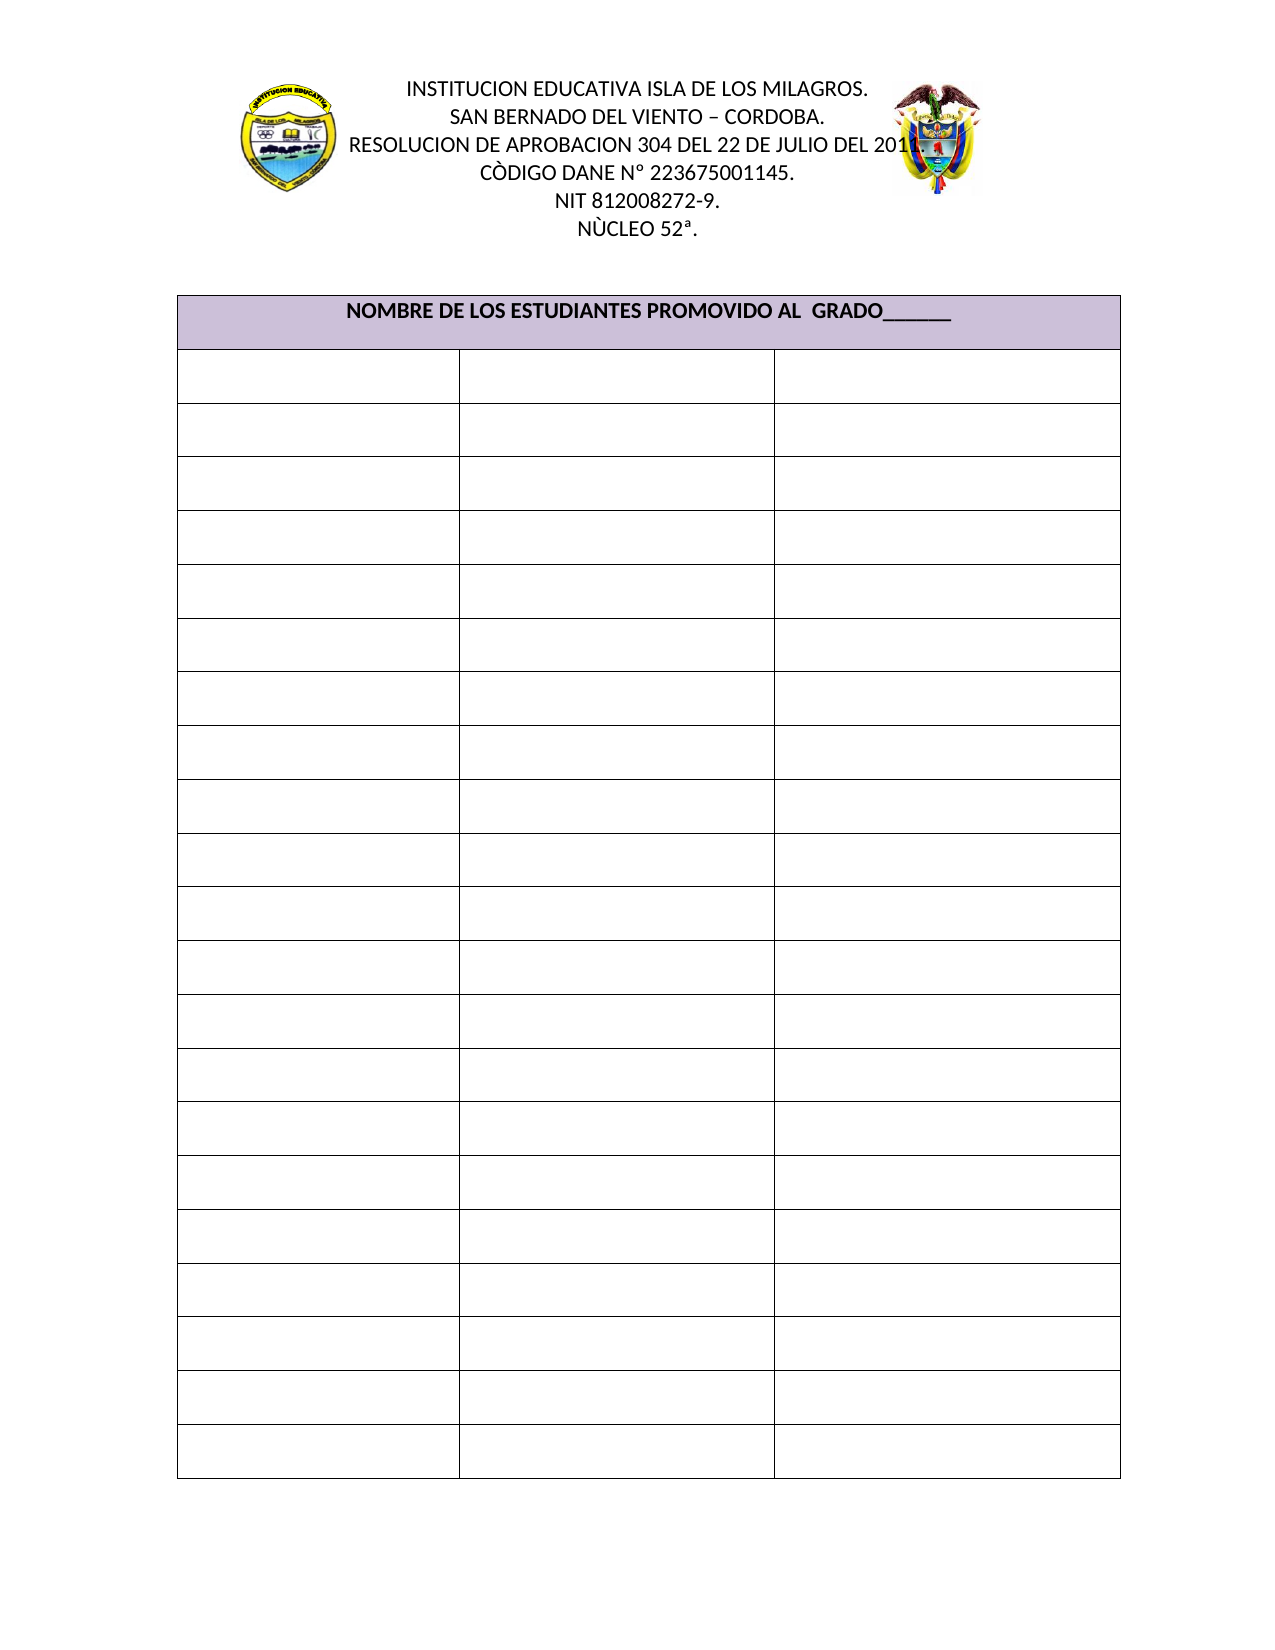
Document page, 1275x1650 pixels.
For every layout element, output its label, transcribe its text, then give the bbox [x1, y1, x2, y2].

table_cell [178, 565, 459, 617]
table_cell [775, 350, 1120, 402]
picture [892, 81, 983, 196]
table_cell [178, 1425, 459, 1477]
table_cell [460, 1210, 774, 1262]
table_cell [460, 619, 774, 671]
table_cell [775, 1264, 1120, 1316]
table_cell [460, 1371, 774, 1424]
table_cell [460, 404, 774, 456]
table_cell [460, 1102, 774, 1155]
table_cell [775, 1210, 1120, 1262]
table_cell [460, 726, 774, 779]
table_cell [775, 565, 1120, 617]
table_cell [178, 995, 459, 1047]
table_cell [178, 350, 459, 402]
table_cell [178, 1210, 459, 1262]
table_cell [460, 834, 774, 886]
table_cell [775, 1317, 1120, 1370]
table_cell [460, 941, 774, 994]
picture [237, 53, 350, 230]
table_cell [178, 1317, 459, 1370]
table_cell [775, 511, 1120, 564]
table_cell [460, 1317, 774, 1370]
table_cell [775, 1156, 1120, 1209]
table_cell [460, 995, 774, 1047]
table_cell [460, 1049, 774, 1101]
table_cell [775, 1049, 1120, 1101]
table_cell [460, 565, 774, 617]
table_header NOMBRE DE LOS ESTUDIANTES PROMOVIDO AL GRADO______ [178, 296, 1120, 349]
table_cell [178, 1264, 459, 1316]
table_cell [178, 1156, 459, 1209]
table_cell [178, 834, 459, 886]
table_cell [460, 457, 774, 510]
table_cell [775, 1425, 1120, 1477]
table_cell [178, 1102, 459, 1155]
table_cell [775, 1371, 1120, 1424]
table_cell [178, 1049, 459, 1101]
table_cell [775, 404, 1120, 456]
table_cell [178, 780, 459, 832]
table_cell [775, 887, 1120, 940]
table_cell [460, 780, 774, 832]
table_cell [178, 457, 459, 510]
table_cell [460, 887, 774, 940]
table_cell [775, 834, 1120, 886]
table_cell [178, 1371, 459, 1424]
table_cell [775, 1102, 1120, 1155]
table_cell [178, 511, 459, 564]
table_cell [178, 726, 459, 779]
table_cell [460, 1156, 774, 1209]
table_cell [775, 726, 1120, 779]
table_cell [460, 350, 774, 402]
table_cell [775, 780, 1120, 832]
table_cell [775, 995, 1120, 1047]
table_cell [775, 457, 1120, 510]
table_cell [178, 619, 459, 671]
table_cell [775, 672, 1120, 725]
table_cell [460, 1425, 774, 1477]
table_cell [460, 672, 774, 725]
table_cell [775, 619, 1120, 671]
table_cell [178, 672, 459, 725]
table_cell [178, 941, 459, 994]
table_cell [460, 1264, 774, 1316]
table_cell [178, 887, 459, 940]
table_cell [775, 941, 1120, 994]
table_cell [178, 404, 459, 456]
table_cell [460, 511, 774, 564]
